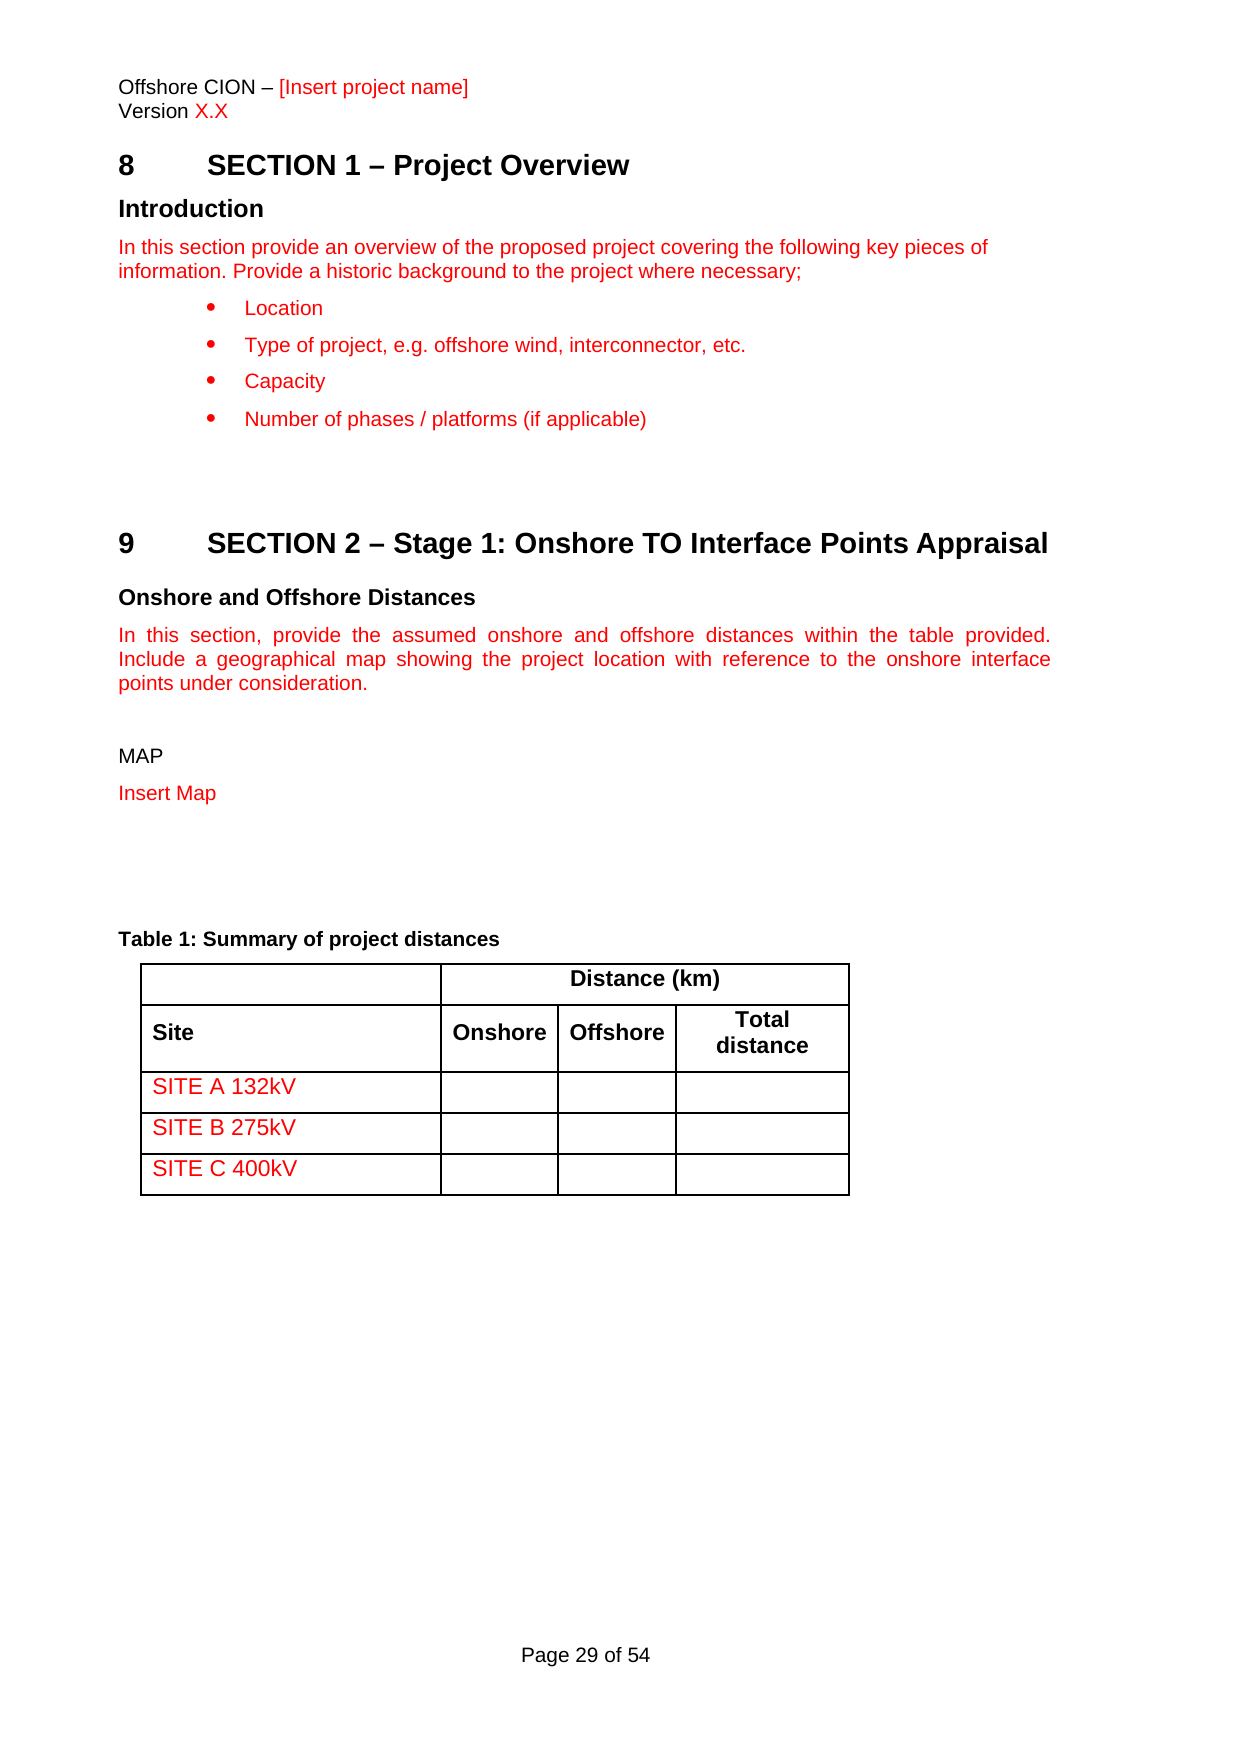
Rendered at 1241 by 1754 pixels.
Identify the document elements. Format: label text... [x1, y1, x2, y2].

text MAP [118, 744, 1053, 768]
text In this section, provide the assumed onshore and offshore distances within the table provided. Include a geographical map showing the project location with reference to the onshore interface points under consideration. [118, 623, 1053, 695]
table_cell [442, 1114, 557, 1153]
text Introduction [118, 194, 1053, 222]
subtitle SECTION 1 – Project Overview [118, 148, 1053, 181]
table_cell [677, 1155, 848, 1194]
table_cell SITE C 400kV [142, 1155, 440, 1194]
list Number of phases / platforms (if applicable) [207, 406, 1053, 431]
table_cell [677, 1114, 848, 1153]
list Capacity [207, 369, 1053, 394]
table_cell Onshore [442, 1006, 557, 1071]
text Insert Map [118, 781, 1053, 804]
subtitle SECTION 2 – Stage 1: Onshore TO Interface Points Appraisal [118, 526, 1053, 559]
table_header [142, 965, 440, 1004]
table_cell Offshore [559, 1006, 675, 1071]
list Location [207, 295, 1053, 320]
table_cell [559, 1114, 675, 1153]
table_cell Total distance [677, 1006, 848, 1071]
table_cell [559, 1073, 675, 1112]
table_header Distance (km) [442, 965, 848, 1004]
text Onshore and Offshore Distances [118, 584, 1053, 611]
table_cell [559, 1155, 675, 1194]
text In this section provide an overview of the proposed project covering the following key pieces of information. Provide a historic background to the project where necessary; [118, 235, 1053, 283]
table_cell SITE B 275kV [142, 1114, 440, 1153]
table_cell Site [142, 1006, 440, 1071]
table_cell [442, 1073, 557, 1112]
table_cell [442, 1155, 557, 1194]
table_cell [677, 1073, 848, 1112]
list Type of project, e.g. offshore wind, interconnector, etc. [207, 332, 1053, 357]
table_cell SITE A 132kV [142, 1073, 440, 1112]
